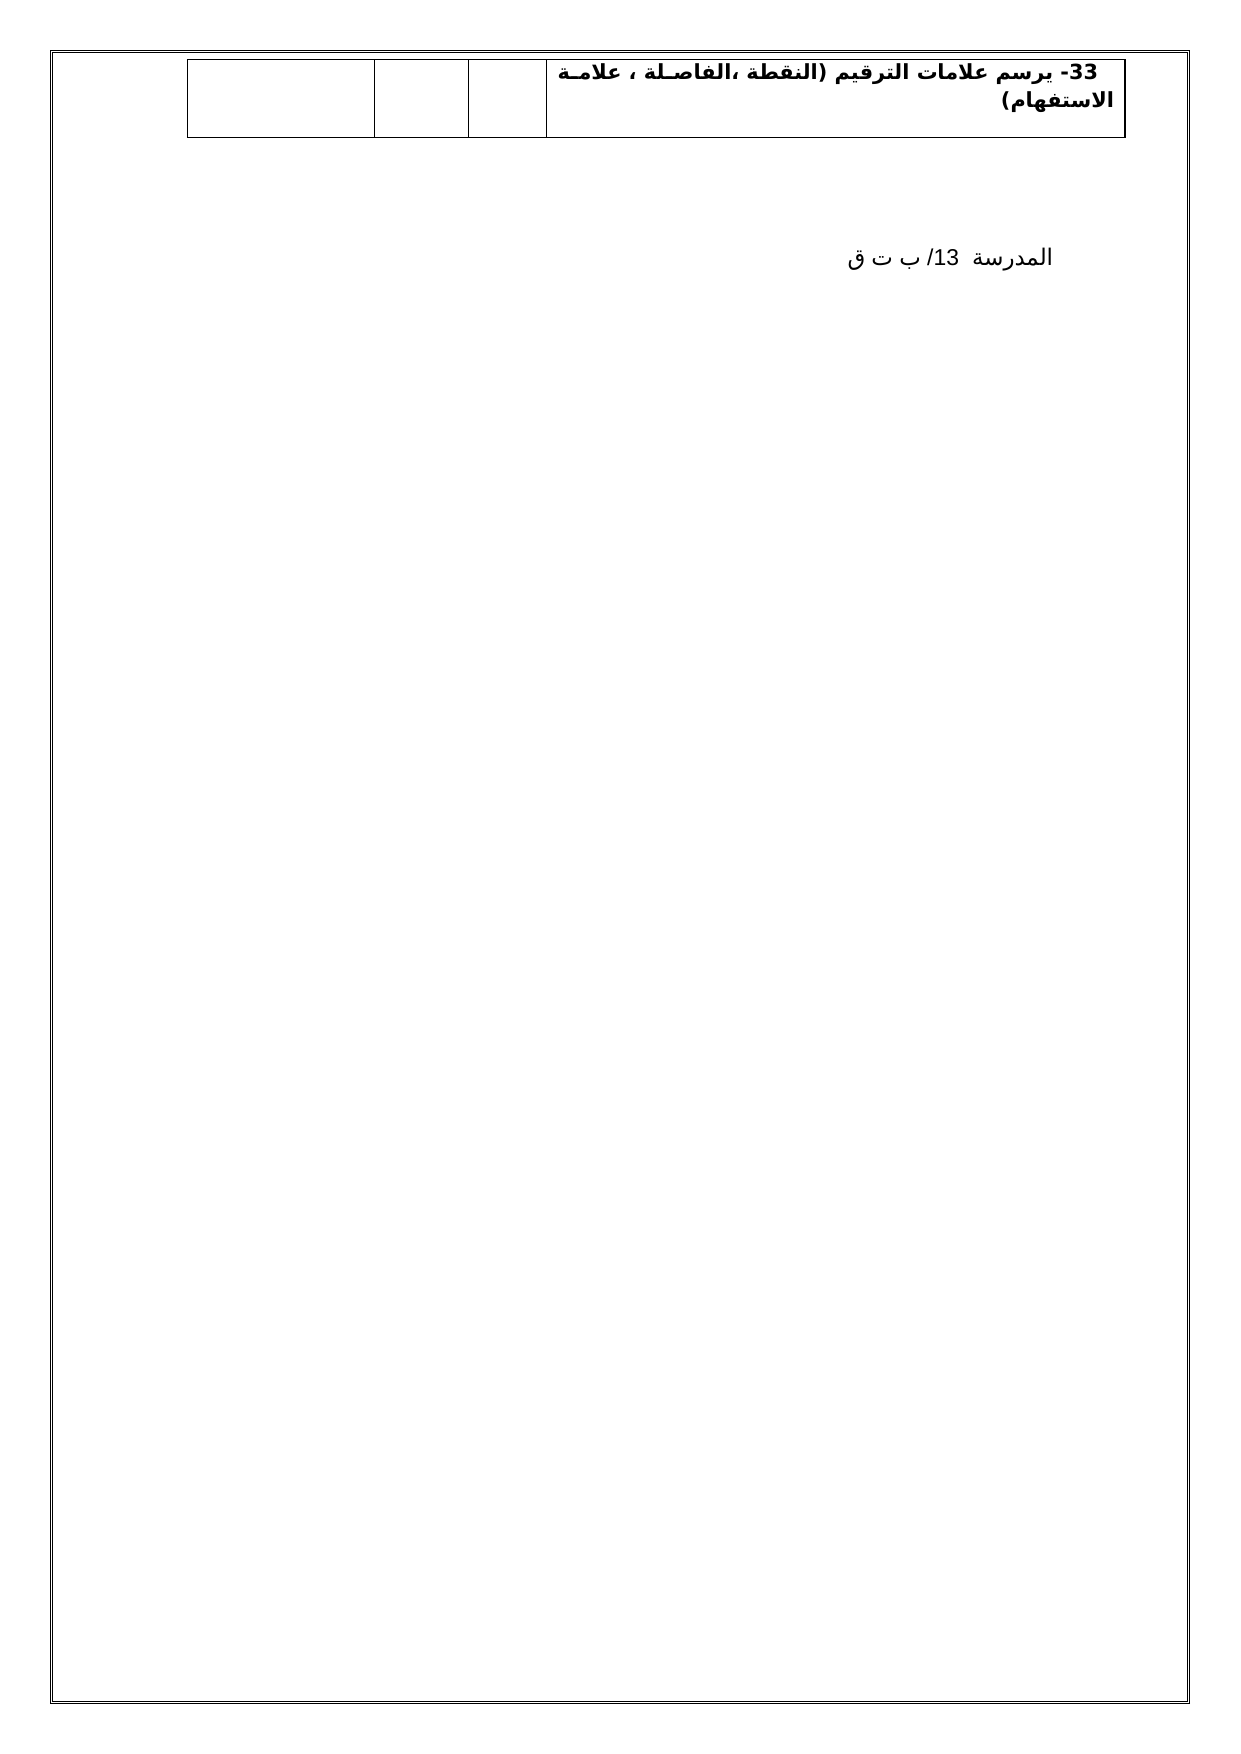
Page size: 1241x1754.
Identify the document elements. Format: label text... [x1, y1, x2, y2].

table_cell [375, 60, 468, 137]
table_cell [469, 60, 546, 137]
table_cell 33- يرسم علامات الترقيم (النقطة ،الفاصلة ، علامة الاستفهام) [547, 60, 1124, 137]
text المدرسة 13/ ب ت ق [187, 244, 1053, 270]
table_cell [188, 60, 374, 137]
